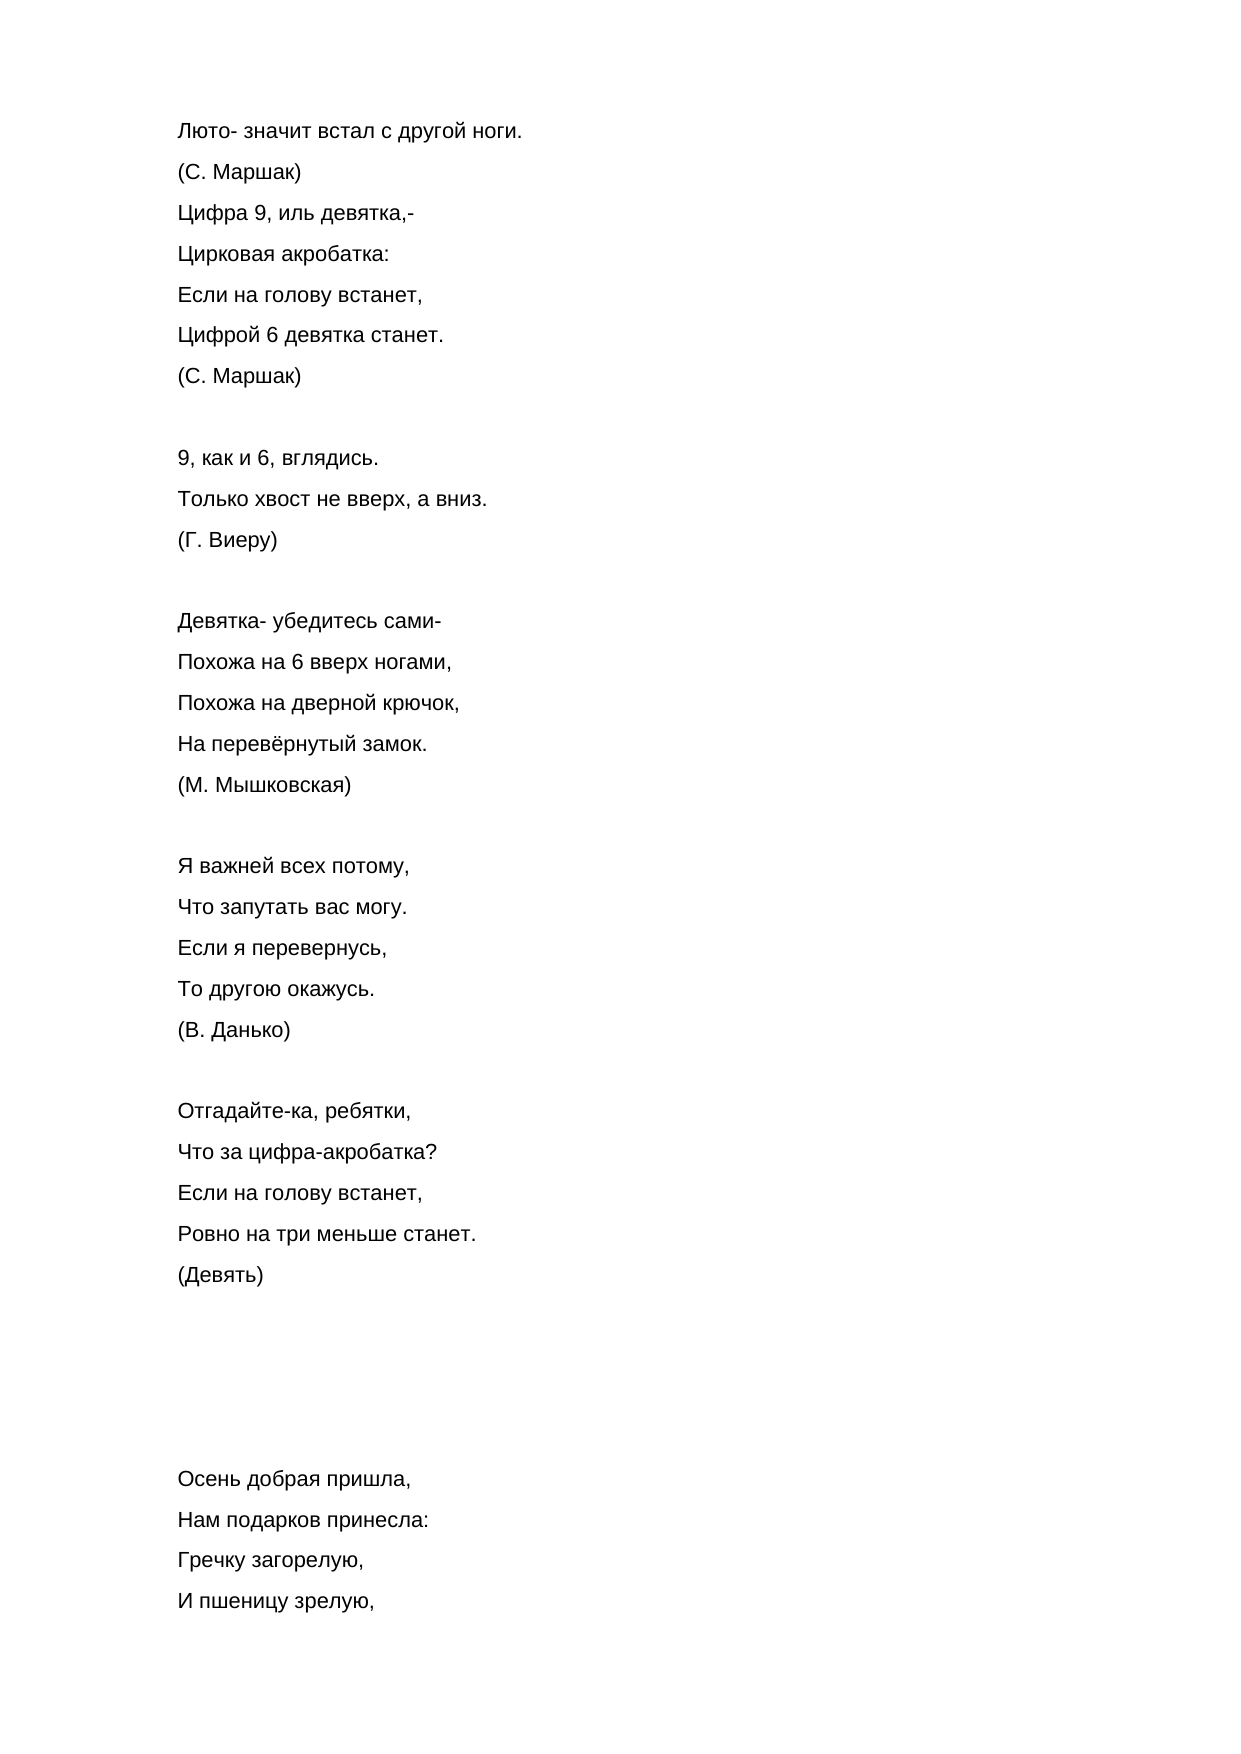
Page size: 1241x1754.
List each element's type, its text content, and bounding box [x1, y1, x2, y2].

text Цирковая акробатка: [177, 241, 1152, 266]
text (С. Маршак) [177, 363, 1152, 388]
text То другою окажусь. [177, 976, 1152, 1001]
text Похожа на 6 вверх ногами, [177, 649, 1152, 674]
text Девятка- убедитесь сами- [177, 608, 1152, 633]
text (В. Данько) [177, 1016, 1152, 1042]
text Что за цифра-акробатка? [177, 1139, 1152, 1164]
text Что запутать вас могу. [177, 894, 1152, 919]
text Только хвост не вверх, а вниз. [177, 486, 1152, 511]
text Если на голову встанет, [177, 1180, 1152, 1205]
text Гречку загорелую, [177, 1547, 1152, 1572]
text (Девять) [177, 1261, 1152, 1287]
text Я важней всех потому, [177, 853, 1152, 878]
text Если я перевернусь, [177, 935, 1152, 960]
text Нам подарков принесла: [177, 1506, 1152, 1532]
text Люто- значит встал с другой ноги. [177, 118, 1152, 143]
text Отгадайте-ка, ребятки, [177, 1098, 1152, 1123]
text И пшеницу зрелую, [177, 1588, 1152, 1613]
text Осень добрая пришла, [177, 1466, 1152, 1491]
text (С. Маршак) [177, 159, 1152, 184]
text Ровно на три меньше станет. [177, 1221, 1152, 1246]
text Цифра 9, иль девятка,- [177, 200, 1152, 225]
text Если на голову встанет, [177, 281, 1152, 307]
text Похожа на дверной крючок, [177, 690, 1152, 715]
text На перевёрнутый замок. [177, 731, 1152, 756]
text Цифрой 6 девятка станет. [177, 322, 1152, 347]
text 9, как и 6, вглядись. [177, 445, 1152, 470]
text (М. Мышковская) [177, 771, 1152, 797]
text (Г. Виеру) [177, 526, 1152, 552]
